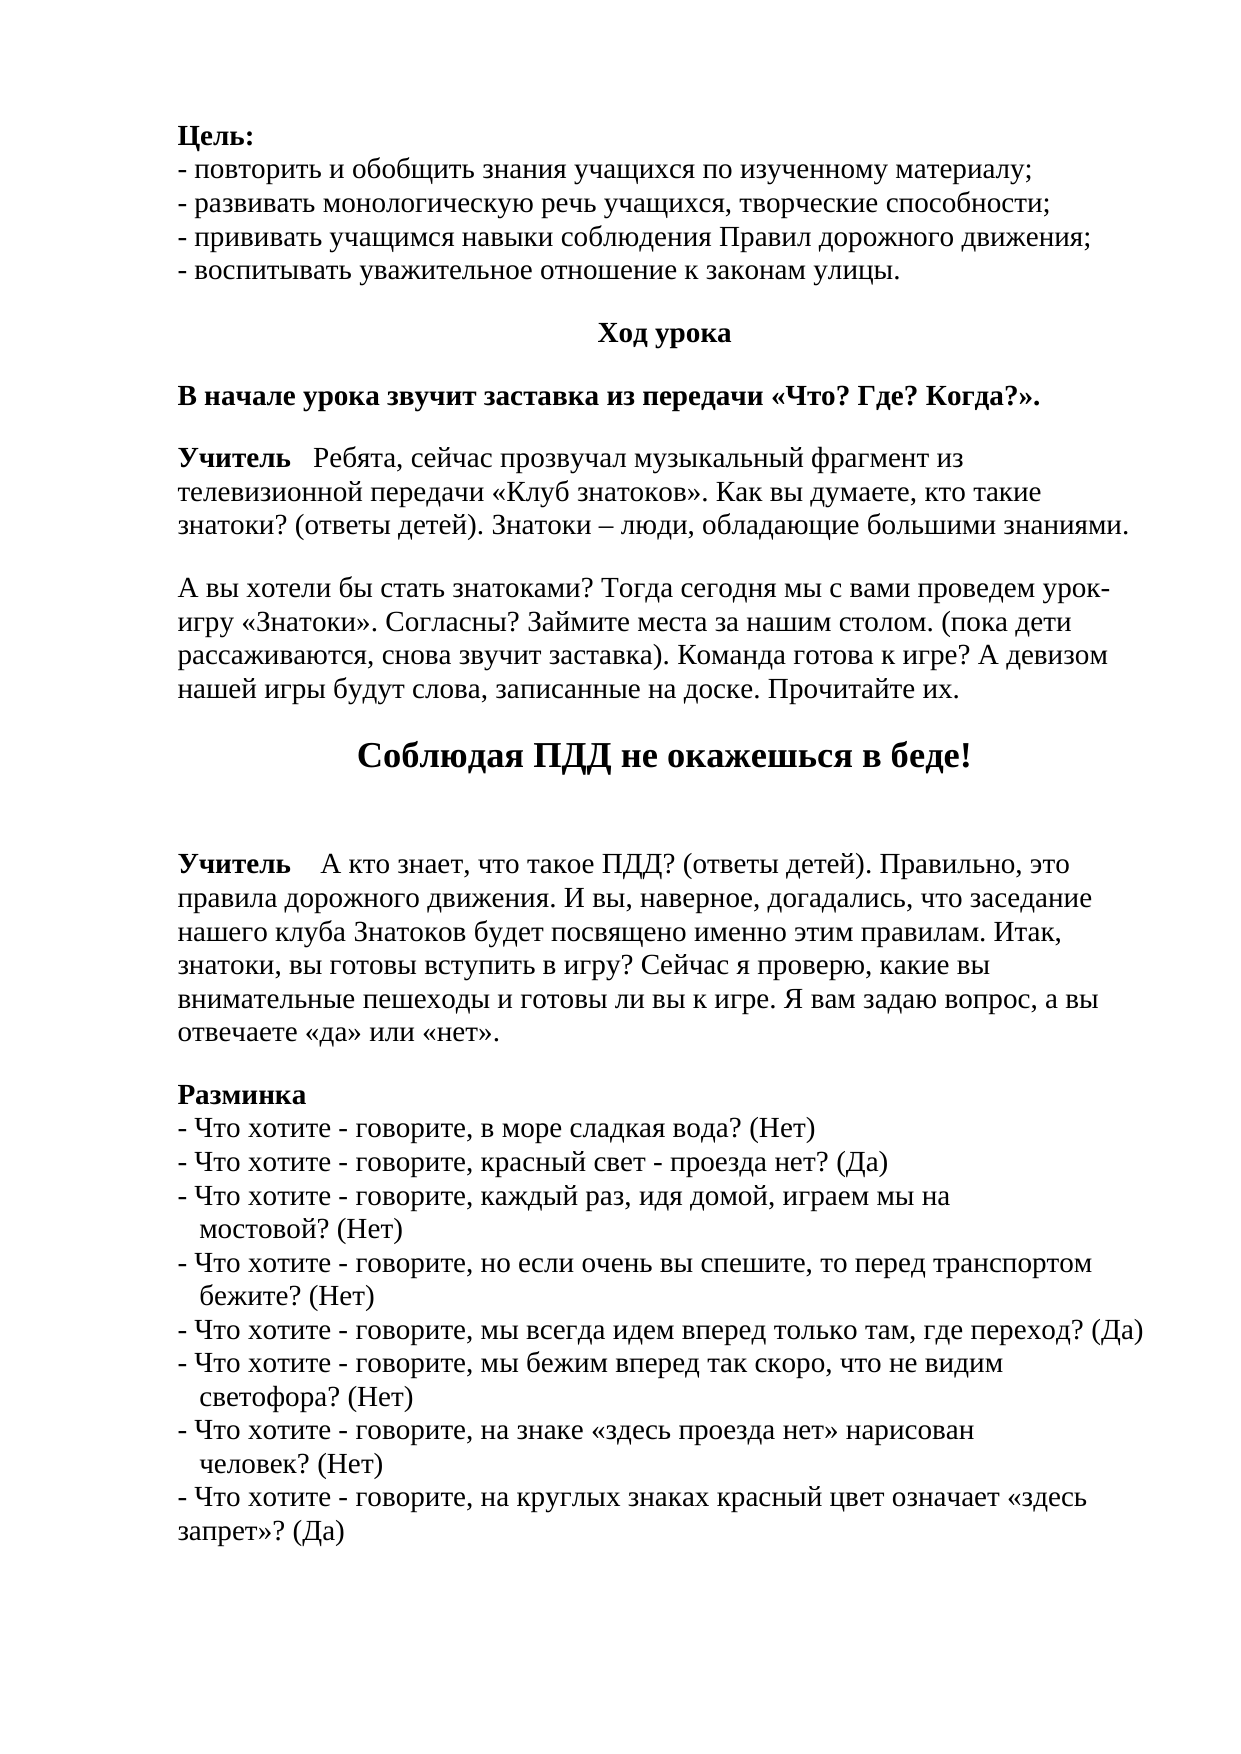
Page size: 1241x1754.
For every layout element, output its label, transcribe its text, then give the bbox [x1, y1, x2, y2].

text Учитель А кто знает, что такое ПДД? (ответы детей). Правильно, это правила дорожного движения. И вы, наверное, догадались, что заседание нашего клуба Знатоков будет посвящено именно этим правилам. Итак, знатоки, вы готовы вступить в игру? Сейчас я проверю, какие вы внимательные пешеходы и готовы ли вы к игре. Я вам задаю вопрос, а вы отвечаете «да» или «нет». [177, 847, 1152, 1048]
text Ход урока [177, 315, 1152, 348]
text Цель: - повторить и обобщить знания учащихся по изученному материалу; - развивать монологическую речь учащихся, творческие способности; - прививать учащимся навыки соблюдения Правил дорожного движения; - воспитывать уважительное отношение к законам улицы. [177, 118, 1152, 286]
text человек? (Нет) - Что хотите - говорите, на круглых знаках красный цвет означает «здесь запрет»? (Да) [177, 1446, 1152, 1547]
text - Что хотите - говорите, в море сладкая вода? (Нет) - Что хотите - говорите, красный свет - проезда нет? (Да) - Что хотите - говорите, каждый раз, идя домой, играем мы на [177, 1111, 1152, 1211]
text А вы хотели бы стать знатоками? Тогда сегодня мы с вами проведем урок-игру «Знатоки». Согласны? Займите места за нашим столом. (пока дети рассаживаются, снова звучит заставка). Команда готова к игре? А девизом нашей игры будут слова, записанные на доске. Прочитайте их. [177, 570, 1152, 704]
text Разминка [177, 1077, 1152, 1111]
text бежите? (Нет) - Что хотите - говорите, мы всегда идем вперед только там, где переход? (Да) - Что хотите - говорите, мы бежим вперед так скоро, что не видим [177, 1278, 1152, 1379]
text В начале урока звучит заставка из передачи «Что? Где? Когда?». [177, 378, 1152, 411]
text мостовой? (Нет) - Что хотите - говорите, но если очень вы спешите, то перед транспортом [177, 1211, 1152, 1278]
text Соблюдая ПДД не окажешься в беде! [177, 733, 1152, 776]
text светофора? (Нет) - Что хотите - говорите, на знаке «здесь проезда нет» нарисован [177, 1379, 1152, 1446]
text Учитель Ребята, сейчас прозвучал музыкальный фрагмент из телевизионной передачи «Клуб знатоков». Как вы думаете, кто такие знатоки? (ответы детей). Знатоки – люди, обладающие большими знаниями. [177, 440, 1152, 541]
